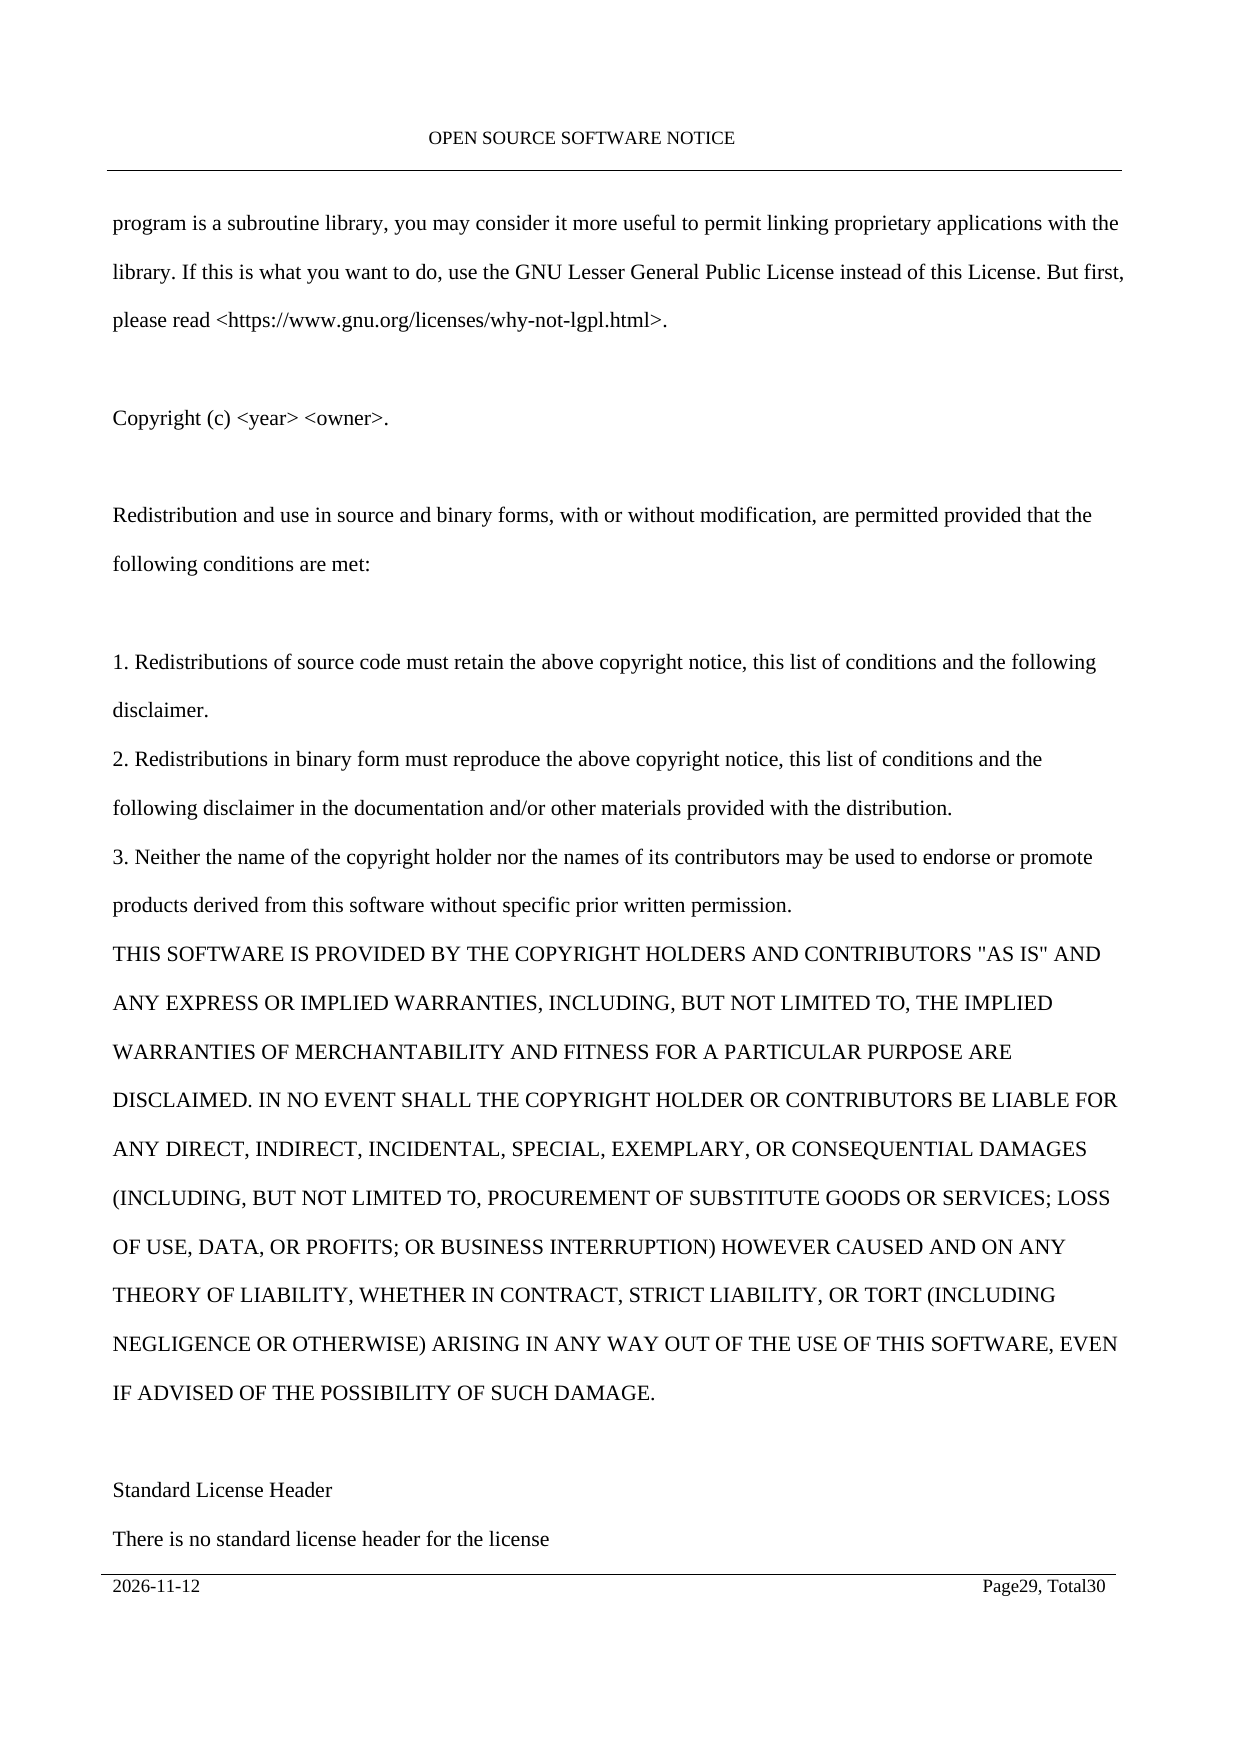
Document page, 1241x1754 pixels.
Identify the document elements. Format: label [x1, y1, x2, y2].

text [112, 206, 1128, 1555]
